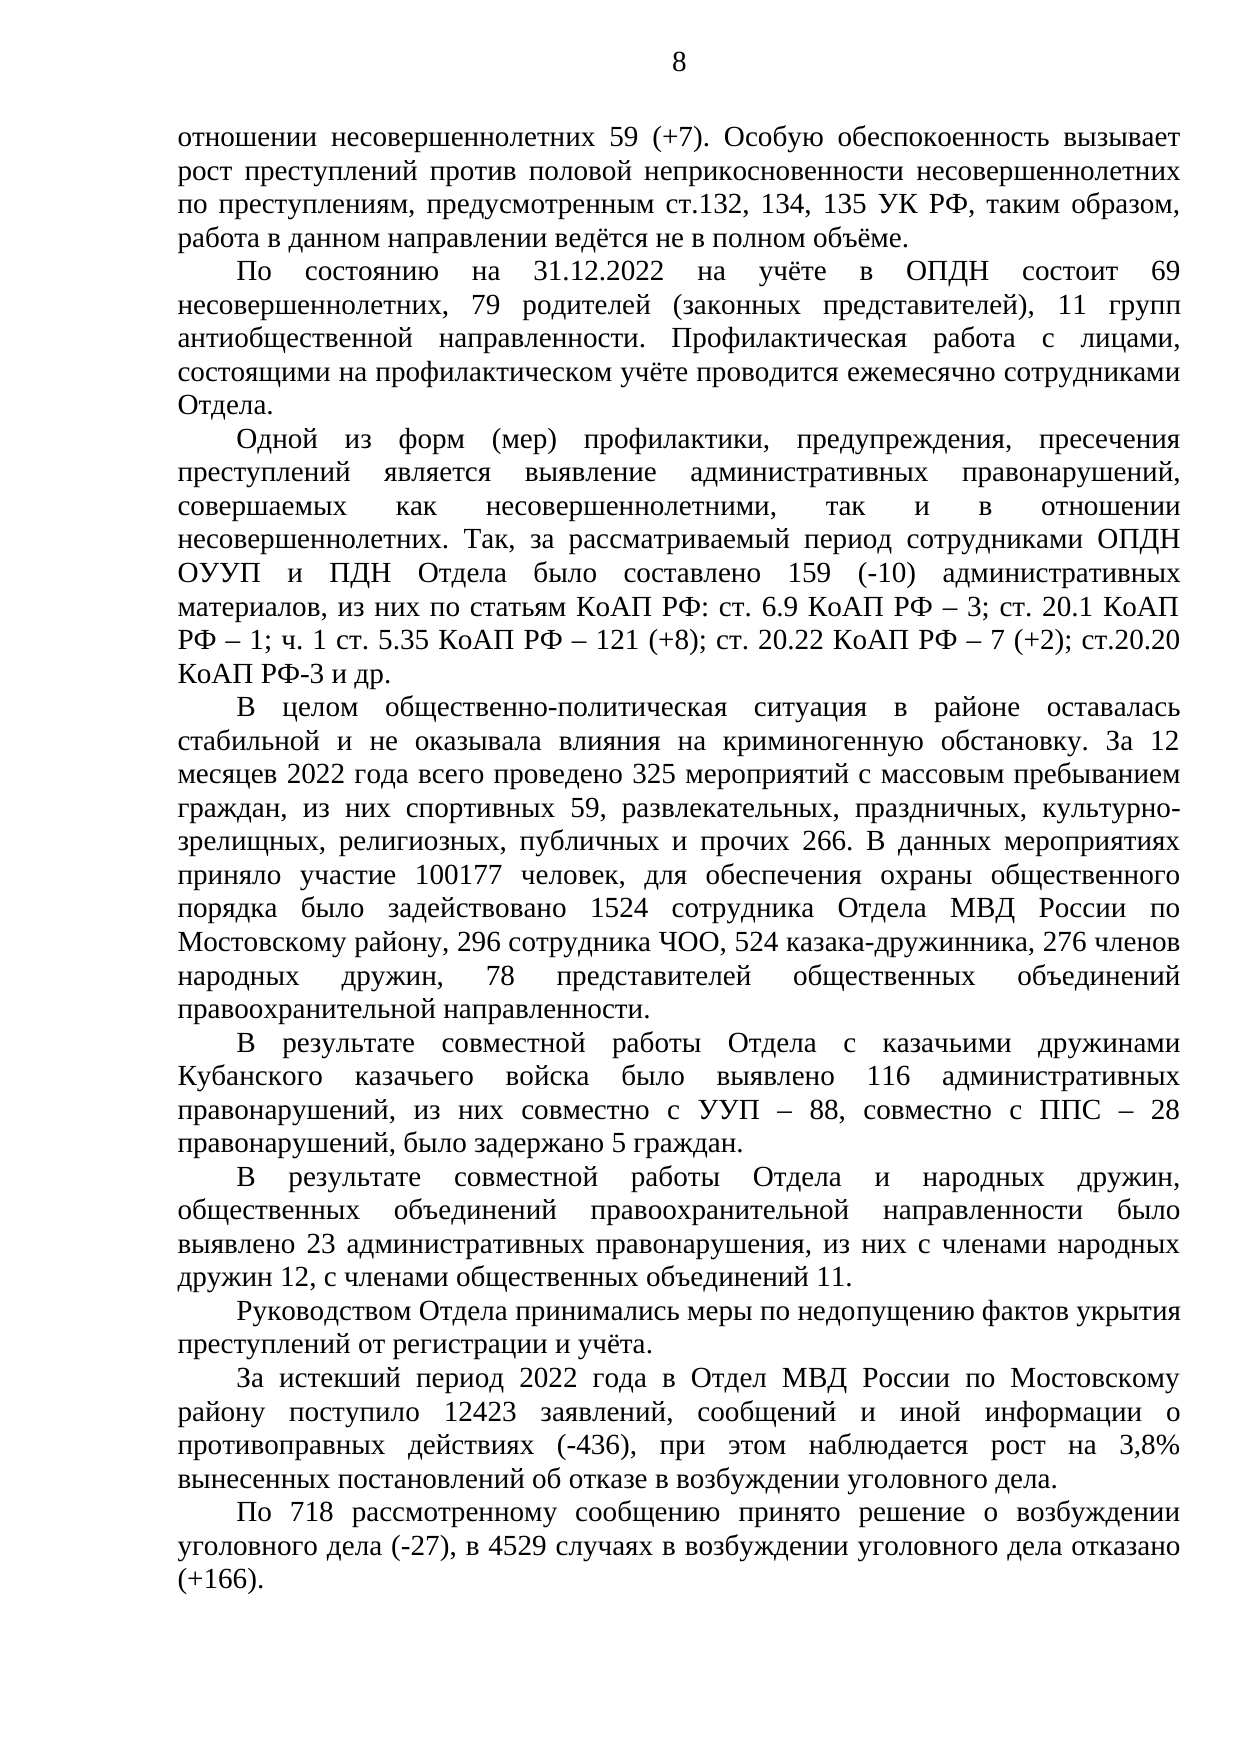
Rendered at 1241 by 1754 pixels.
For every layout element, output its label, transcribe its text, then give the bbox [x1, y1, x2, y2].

text По 718 рассмотренному сообщению принято решение о возбуждении уголовного дела (-27), в 4529 случаях в возбуждении уголовного дела отказано (+166). [177, 1493, 1189, 1657]
text отношении несовершеннолетних 59 (+7). Особую обеспокоенность вызывает рост преступлений против половой неприкосновенности несовершеннолетних по преступлениям, предусмотренным ст.132, 134, 135 УК РФ, таким образом, работа в данном направлении ведётся не в полном объёме. [177, 119, 1189, 253]
text По состоянию на 31.12.2022 на учёте в ОПДН состоит 69 несовершеннолетних, 79 родителей (законных представителей), 11 групп антиобщественной направленности. Профилактическая работа с лицами, состоящими на профилактическом учёте проводится ежемесячно сотрудниками Отдела. [177, 253, 1181, 421]
text Одной из форм (мер) профилактики, предупреждения, пресечения преступлений является выявление административных правонарушений, совершаемых как несовершеннолетними, так и в отношении несовершеннолетних. Так, за рассматриваемый период сотрудниками ОПДН ОУУП и ПДН Отдела было составлено 159 (-10) административных материалов, из них по статьям КоАП РФ: ст. 6.9 КоАП РФ – 3; ст. 20.1 КоАП РФ – 1; ч. 1 ст. 5.35 КоАП РФ – 121 (+8); ст. 20.22 КоАП РФ – 7 (+2); ст.20.20 КоАП РФ-3 и др. [177, 421, 1181, 689]
text За истекший период 2022 года в Отдел МВД России по Мостовскому району поступило 12423 заявлений, сообщений и иной информации о противоправных действиях (-436), при этом наблюдается рост на 3,8% вынесенных постановлений об отказе в возбуждении уголовного дела. [177, 1360, 1181, 1493]
text Руководством Отдела принимались меры по недопущению фактов укрытия преступлений от регистрации и учёта. [177, 1293, 1181, 1360]
text В результате совместной работы Отдела с казачьими дружинами Кубанского казачьего войска было выявлено 116 административных правонарушений, из них совместно с УУП – 88, совместно с ППС – 28 правонарушений, было задержано 5 граждан. [177, 1025, 1181, 1159]
text В целом общественно-политическая ситуация в районе оставалась стабильной и не оказывала влияния на криминогенную обстановку. За 12 месяцев 2022 года всего проведено 325 мероприятий с массовым пребыванием граждан, из них спортивных 59, развлекательных, праздничных, культурно-зрелищных, религиозных, публичных и прочих 266. В данных мероприятиях приняло участие 100177 человек, для обеспечения охраны общественного порядка было задействовано 1524 сотрудника Отдела МВД России по Мостовскому району, 296 сотрудника ЧОО, 524 казака-дружинника, 276 членов народных дружин, 78 представителей общественных объединений правоохранительной направленности. [177, 689, 1181, 1025]
text В результате совместной работы Отдела и народных дружин, общественных объединений правоохранительной направленности было выявлено 23 административных правонарушения, из них с членами народных дружин 12, с членами общественных объединений 11. [177, 1159, 1181, 1293]
